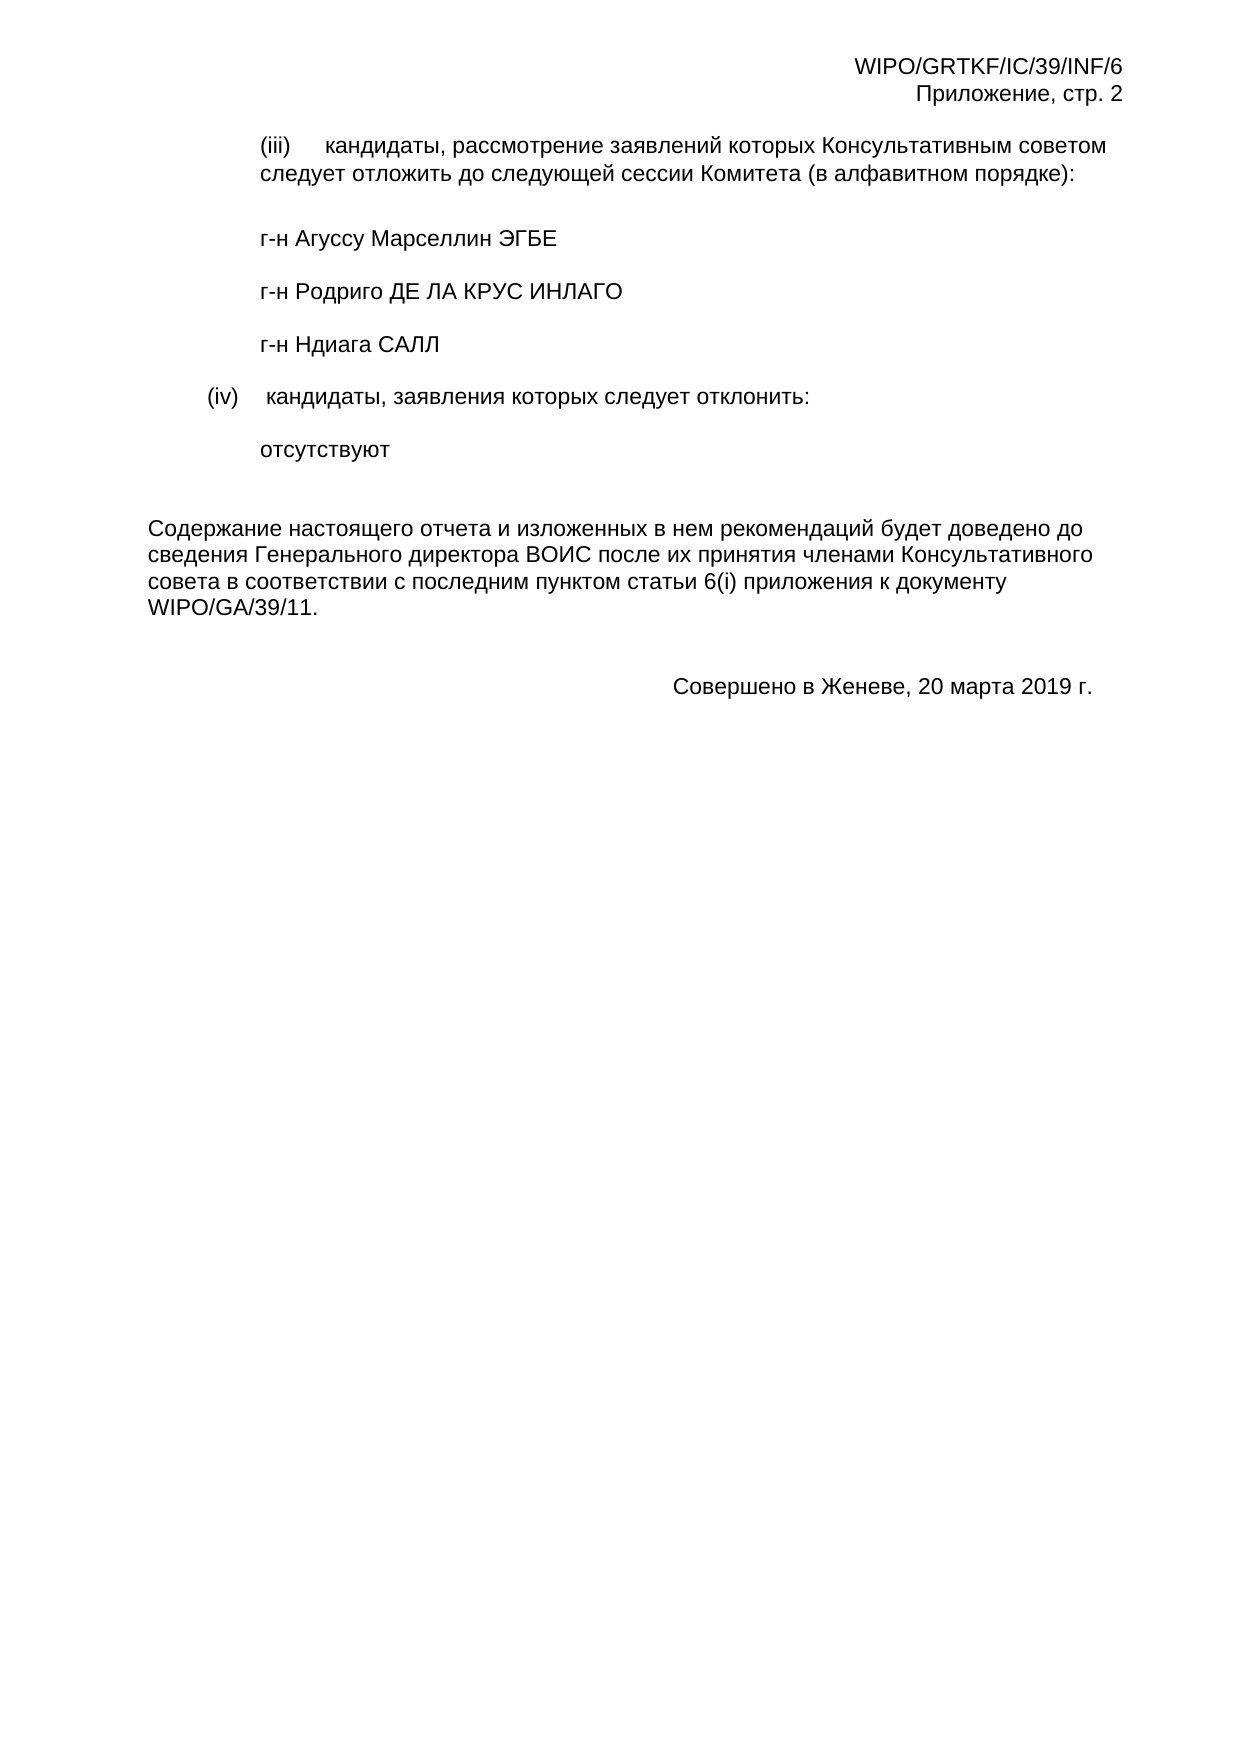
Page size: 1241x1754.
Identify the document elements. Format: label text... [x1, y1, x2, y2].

text г-н Родриго ДЕ ЛА КРУС ИНЛАГО [260, 278, 1123, 304]
text (iv) кандидаты, заявления которых следует отклонить: [207, 383, 1123, 410]
text г-н Ндиага САЛЛ [260, 331, 1123, 357]
text (iii) кандидаты, рассмотрение заявлений которых Консультативным советом следует отложить до следующей сессии Комитета (в алфавитном порядке): [260, 132, 1123, 186]
text Содержание настоящего отчета и изложенных в нем рекомендаций будет доведено до сведения Генерального директора ВОИС после их принятия членами Консультативного совета в соответствии с последним пунктом статьи 6(i) приложения к документу WIPO/GA/39/11. [148, 515, 1123, 621]
text Совершено в Женеве, 20 марта 2019 г. [673, 673, 1123, 699]
text отсутствуют [260, 436, 1123, 462]
text г-н Агуссу Марселлин ЭГБЕ [260, 225, 1123, 252]
